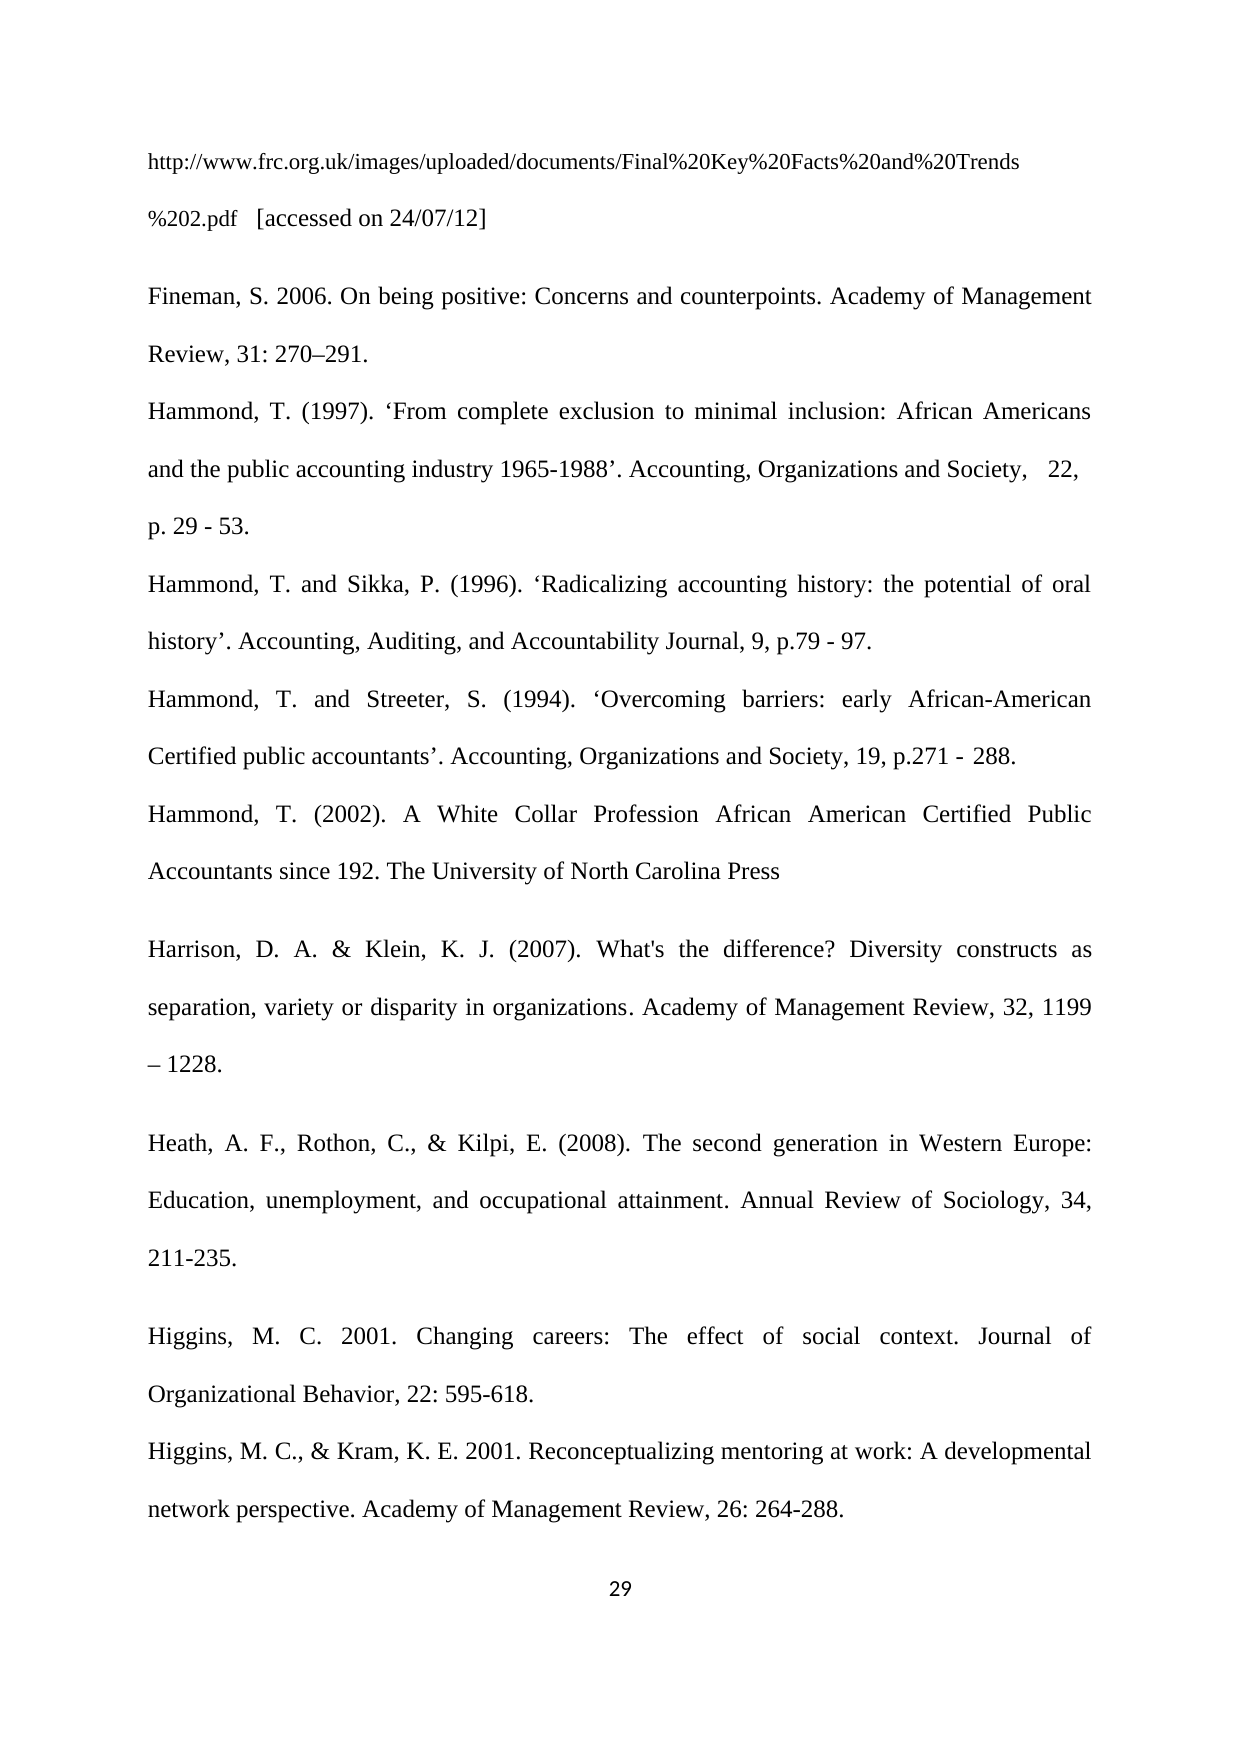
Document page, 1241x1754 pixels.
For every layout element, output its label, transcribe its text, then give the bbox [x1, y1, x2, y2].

text Hammond, T. and Streeter, S. (1994). ‘Overcoming barriers: early African-American Certified public accountants’. Accounting, Organizations and Society, 19, p.271 - 288. [148, 684, 1092, 770]
text Hammond, T. and Sikka, P. (1996). ‘Radicalizing accounting history: the potential of oral history’. Accounting, Auditing, and Accountability Journal, 9, p.79 - 97. [148, 569, 1092, 655]
text http://www.frc.org.uk/images/uploaded/documents/Final%20Key%20Facts%20and%20Trends%202.pdf [accessed on 24/07/12] [148, 148, 1092, 232]
text Higgins, M. C., & Kram, K. E. 2001. Reconceptualizing mentoring at work: A developmental network perspective. Academy of Management Review, 26: 264-288. [148, 1436, 1092, 1522]
text Higgins, M. C. 2001. Changing careers: The effect of social context. Journal of Organizational Behavior, 22: 595-618. [148, 1321, 1092, 1407]
text Heath, A. F., Rothon, C., & Kilpi, E. (2008). The second generation in Western Europe: Education, unemployment, and occupational attainment. Annual Review of Sociology, 34, 211-235. [148, 1128, 1092, 1272]
text Fineman, S. 2006. On being positive: Concerns and counterpoints. Academy of Management Review, 31: 270–291. [148, 281, 1092, 367]
text Hammond, T. (1997). ‘From complete exclusion to minimal inclusion: African Americans and the public accounting industry 1965-1988’. Accounting, Organizations and Society, 22, p. 29 - 53. [148, 396, 1092, 540]
text Hammond, T. (2002). A White Collar Profession African American Certified Public Accountants since 192. The University of North Carolina Press [148, 799, 1092, 885]
text Harrison, D. A. & Klein, K. J. (2007). What's the difference? Diversity constructs as separation, variety or disparity in organizations. Academy of Management Review, 32, 1199 – 1228. [148, 934, 1092, 1078]
